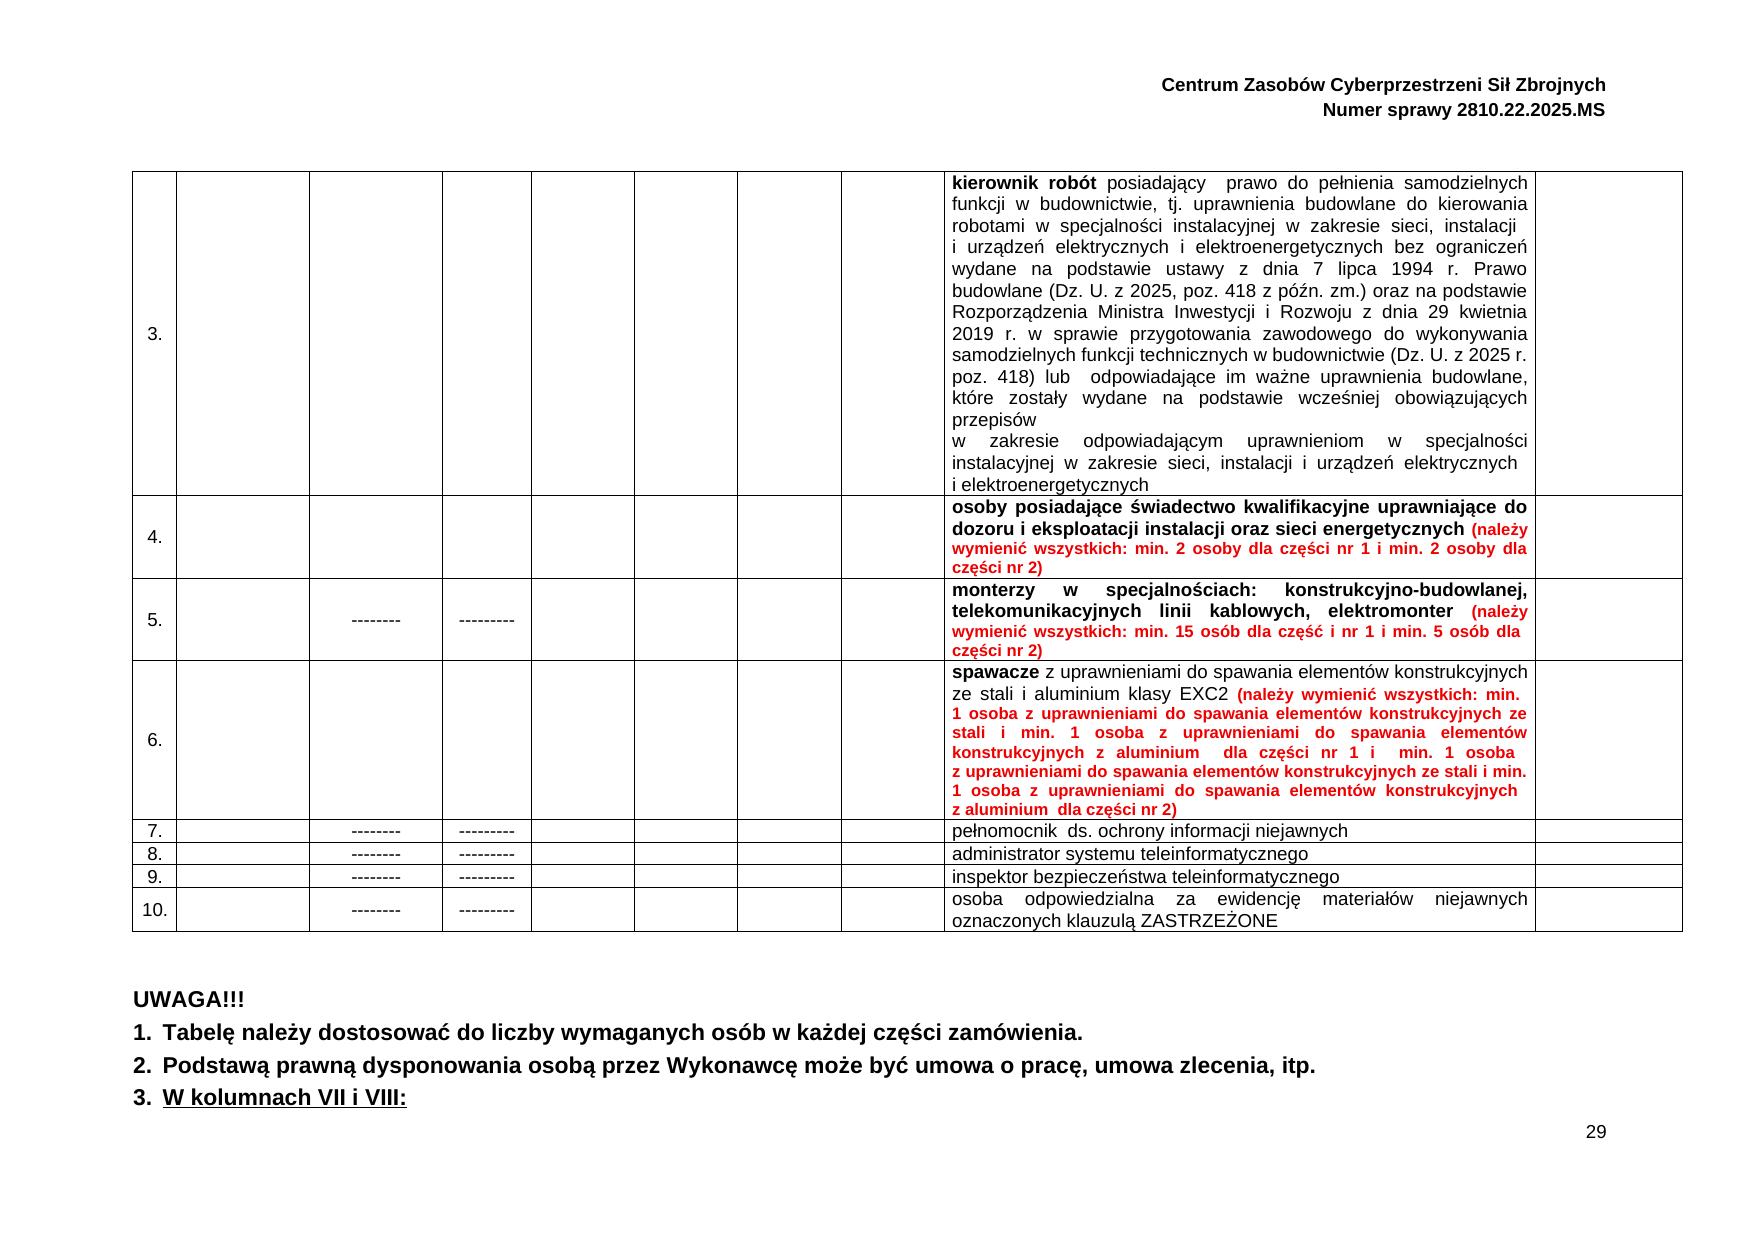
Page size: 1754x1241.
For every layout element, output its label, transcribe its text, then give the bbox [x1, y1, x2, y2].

table_cell [738, 172, 841, 495]
table_cell [842, 865, 944, 887]
table_cell [532, 579, 634, 660]
table_cell [177, 496, 309, 577]
table_cell [1536, 865, 1682, 887]
table_cell [635, 865, 737, 887]
table_cell [738, 865, 841, 887]
table_cell [842, 843, 944, 864]
list W kolumnach VII i VIII: [133, 1084, 1606, 1111]
table_cell [532, 661, 634, 819]
table_cell osoba odpowiedzialna za ewidencję materiałów niejawnych oznaczonych klauzulą ZASTRZEŻONE [945, 888, 1535, 931]
table_cell [842, 579, 944, 660]
table_cell [1536, 172, 1682, 495]
table_cell [635, 579, 737, 660]
table_cell 3. [133, 172, 176, 495]
table_cell -------- [310, 579, 442, 660]
table_cell [177, 888, 309, 931]
table_cell spawacze z uprawnieniami do spawania elementów konstrukcyjnych ze stali i aluminium klasy EXC2 (należy wymienić wszystkich: min. 1 osoba z uprawnieniami do spawania elementów konstrukcyjnych ze stali i min. 1 osoba z uprawnieniami do spawania elementów konstrukcyjnych z aluminium dla części nr 1 i min. 1 osoba z uprawnieniami do spawania elementów konstrukcyjnych ze stali i min. 1 osoba z uprawnieniami do spawania elementów konstrukcyjnych z aluminium dla części nr 2) [945, 661, 1535, 819]
table_cell [310, 172, 442, 495]
table_cell 7. [133, 820, 176, 842]
table_cell 6. [133, 661, 176, 819]
table_cell [177, 579, 309, 660]
table_cell [177, 843, 309, 864]
table_cell kierownik robót posiadający prawo do pełnienia samodzielnych funkcji w budownictwie, tj. uprawnienia budowlane do kierowania robotami w specjalności instalacyjnej w zakresie sieci, instalacji i urządzeń elektrycznych i elektroenergetycznych bez ograniczeń wydane na podstawie ustawy z dnia 7 lipca 1994 r. Prawo budowlane (Dz. U. z 2025, poz. 418 z późn. zm.) oraz na podstawie Rozporządzenia Ministra Inwestycji i Rozwoju z dnia 29 kwietnia 2019 r. w sprawie przygotowania zawodowego do wykonywania samodzielnych funkcji technicznych w budownictwie (Dz. U. z 2025 r. poz. 418) lub odpowiadające im ważne uprawnienia budowlane, które zostały wydane na podstawie wcześniej obowiązujących przepisów w zakresie odpowiadającym uprawnieniom w specjalności instalacyjnej w zakresie sieci, instalacji i urządzeń elektrycznych i elektroenergetycznych [945, 172, 1535, 495]
table_cell [635, 820, 737, 842]
table_cell [532, 865, 634, 887]
table_cell 5. [133, 579, 176, 660]
table_cell [842, 820, 944, 842]
table_cell [1536, 888, 1682, 931]
table_cell --------- [443, 579, 531, 660]
table_cell -------- [310, 865, 442, 887]
table_cell [532, 888, 634, 931]
table_cell [177, 172, 309, 495]
table_cell [635, 496, 737, 577]
table_cell [635, 661, 737, 819]
table_cell administrator systemu teleinformatycznego [945, 843, 1535, 864]
table_cell [532, 843, 634, 864]
table_cell 8. [133, 843, 176, 864]
table_cell [1536, 661, 1682, 819]
text UWAGA!!! [133, 986, 1606, 1013]
table_cell monterzy w specjalnościach: konstrukcyjno-budowlanej, telekomunikacyjnych linii kablowych, elektromonter (należy wymienić wszystkich: min. 15 osób dla część i nr 1 i min. 5 osób dla części nr 2) [945, 579, 1535, 660]
table_cell -------- [310, 843, 442, 864]
table_cell [738, 843, 841, 864]
table_cell -------- [310, 820, 442, 842]
table_cell [842, 172, 944, 495]
table_cell [443, 496, 531, 577]
table_cell [177, 865, 309, 887]
list Tabelę należy dostosować do liczby wymaganych osób w każdej części zamówienia. [133, 1019, 1606, 1045]
table_cell [738, 888, 841, 931]
table_cell --------- [443, 820, 531, 842]
table_cell [635, 843, 737, 864]
table_cell [532, 820, 634, 842]
table_cell 10. [133, 888, 176, 931]
table_cell [443, 172, 531, 495]
table_cell --------- [443, 843, 531, 864]
table_cell [842, 496, 944, 577]
table_cell [310, 496, 442, 577]
table_cell [532, 172, 634, 495]
table_cell inspektor bezpieczeństwa teleinformatycznego [945, 865, 1535, 887]
table_cell [1536, 579, 1682, 660]
table_cell [738, 820, 841, 842]
table_cell [1536, 496, 1682, 577]
table_cell [738, 661, 841, 819]
table_cell [1536, 843, 1682, 864]
table_cell 4. [133, 496, 176, 577]
table_cell [1536, 820, 1682, 842]
list Podstawą prawną dysponowania osobą przez Wykonawcę może być umowa o pracę, umowa zlecenia, itp. [133, 1052, 1606, 1078]
table_cell [177, 820, 309, 842]
table_cell 9. [133, 865, 176, 887]
table_cell [532, 496, 634, 577]
table_cell [443, 661, 531, 819]
table_cell [635, 172, 737, 495]
table_cell [635, 888, 737, 931]
table_cell --------- [443, 865, 531, 887]
table_cell --------- [443, 888, 531, 931]
table_cell [738, 579, 841, 660]
table_cell pełnomocnik ds. ochrony informacji niejawnych [945, 820, 1535, 842]
table_cell [310, 661, 442, 819]
table_cell [738, 496, 841, 577]
table_cell -------- [310, 888, 442, 931]
table_cell [842, 888, 944, 931]
table_cell [842, 661, 944, 819]
table_cell osoby posiadające świadectwo kwalifikacyjne uprawniające do dozoru i eksploatacji instalacji oraz sieci energetycznych (należy wymienić wszystkich: min. 2 osoby dla części nr 1 i min. 2 osoby dla części nr 2) [945, 496, 1535, 577]
table_cell [177, 661, 309, 819]
